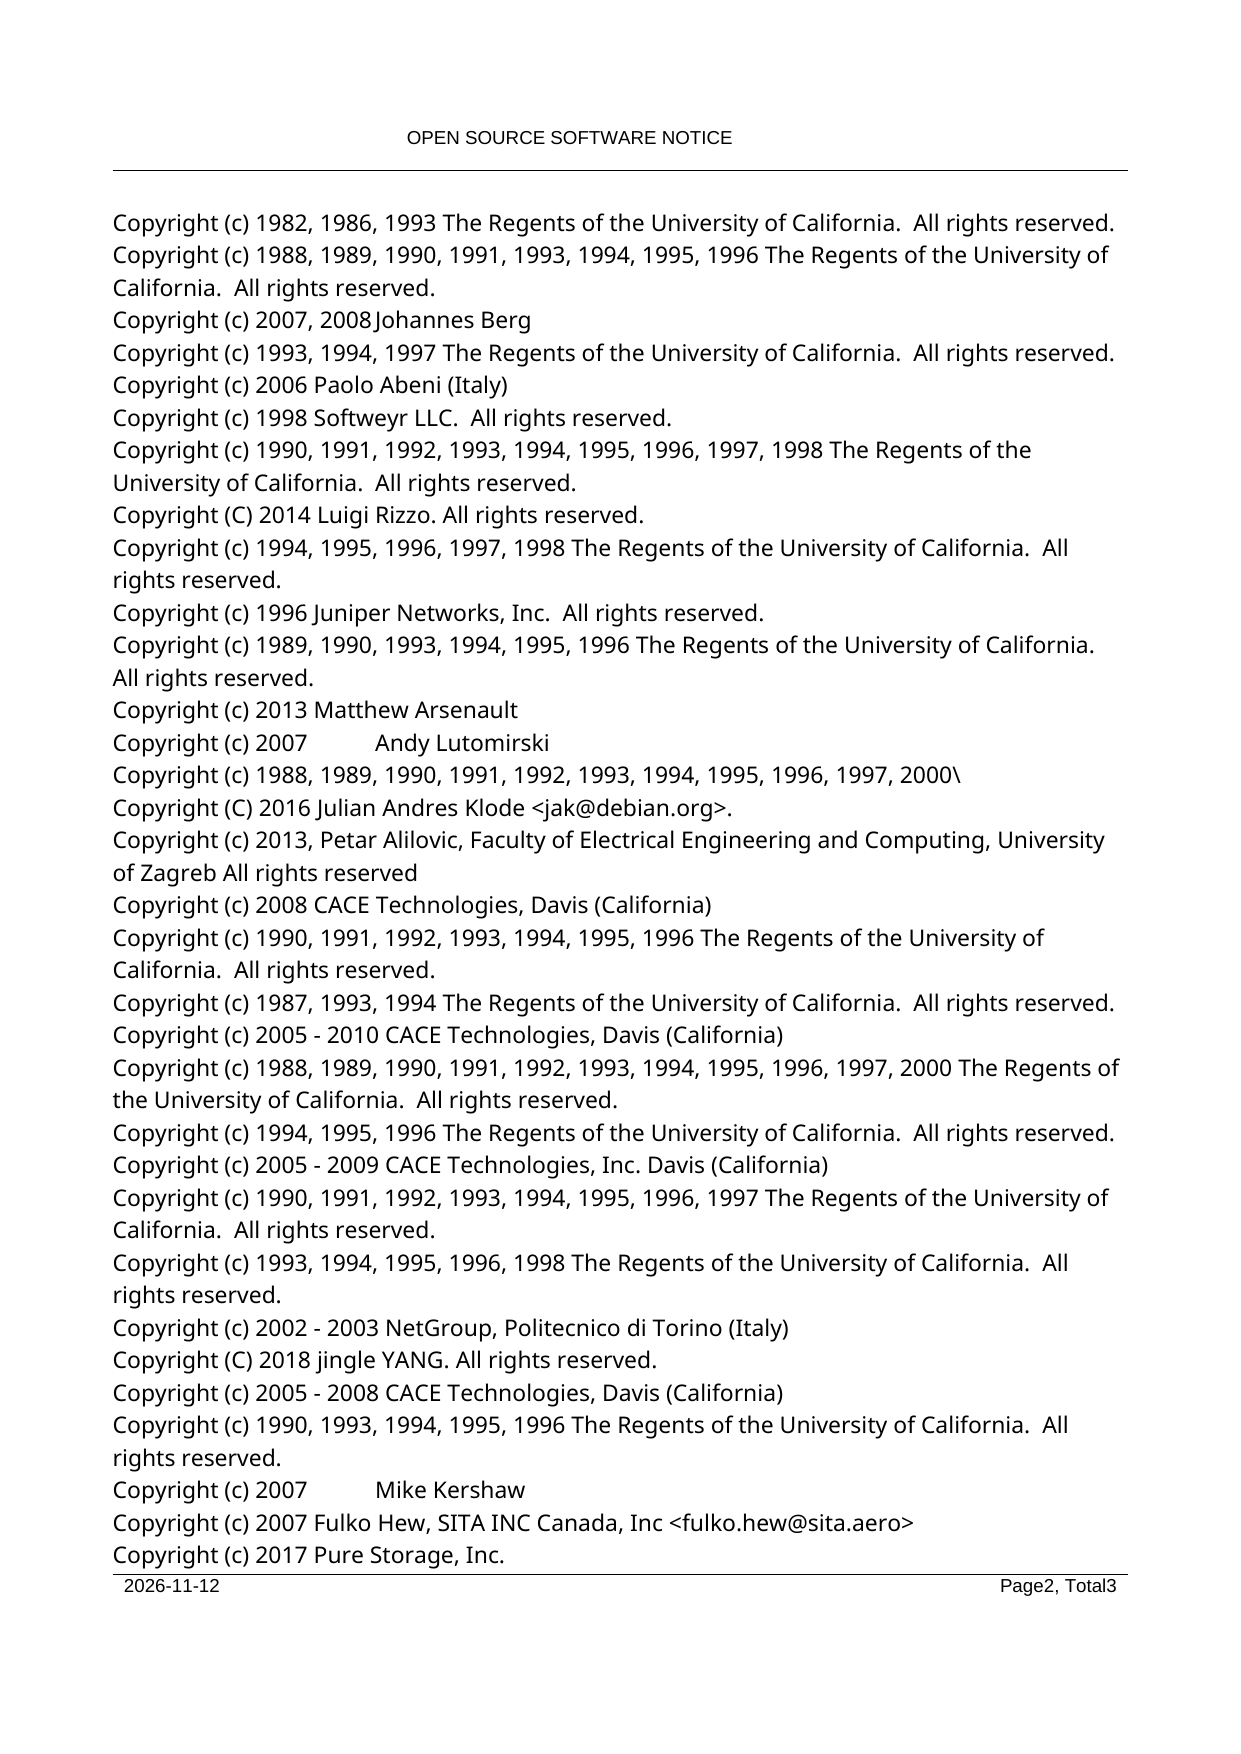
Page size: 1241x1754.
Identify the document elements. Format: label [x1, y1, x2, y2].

text [112, 206, 1128, 1571]
